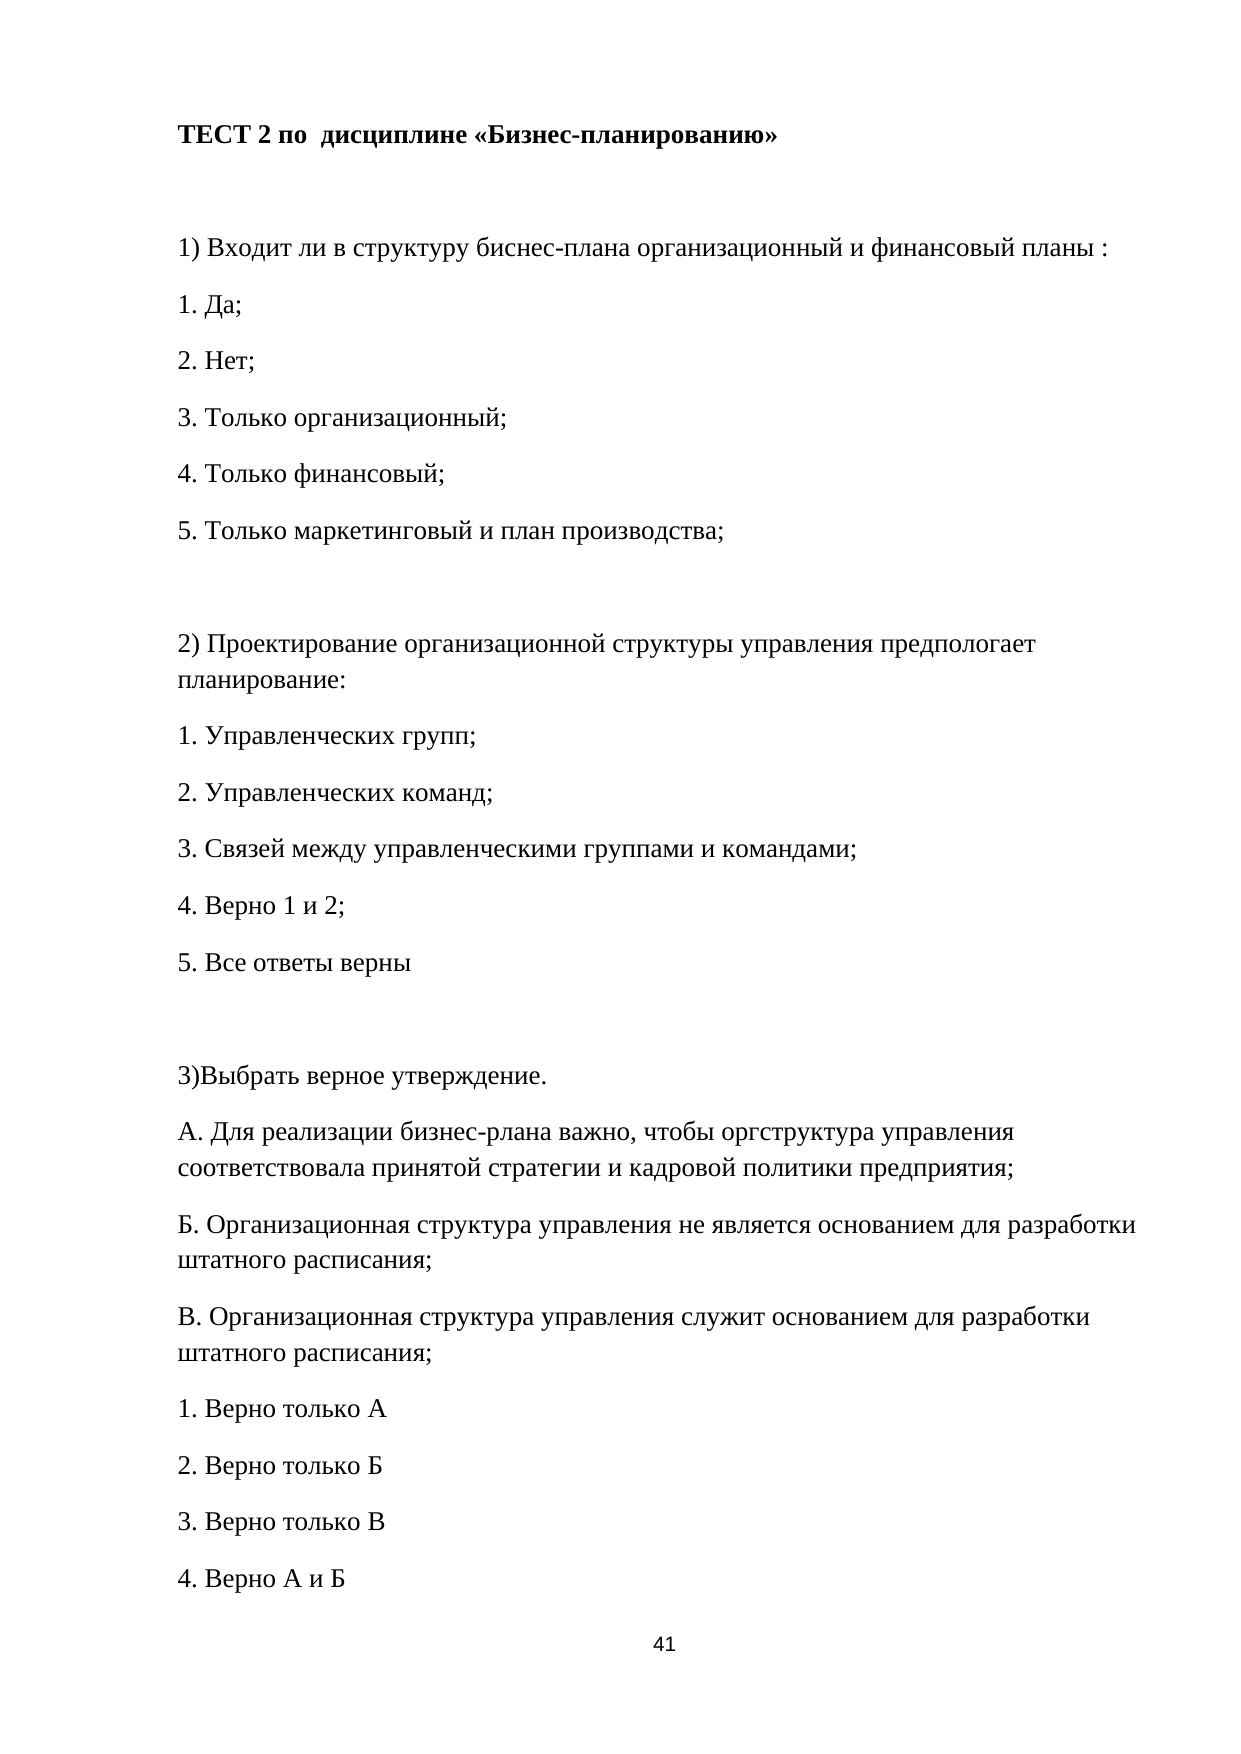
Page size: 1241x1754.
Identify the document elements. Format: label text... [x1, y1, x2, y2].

text 3. Связей между управленческими группами и командами; [177, 833, 1152, 864]
text 3. Только организационный; [177, 401, 1152, 432]
text 4. Верно А и Б [177, 1562, 1152, 1593]
text 1. Управленческих групп; [177, 719, 1152, 751]
text 1) Входит ли в структуру биснес-плана организационный и финансовый планы : [177, 231, 1152, 262]
text 4. Верно 1 и 2; [177, 889, 1152, 920]
text А. Для реализации бизнес-рлана важно, чтобы оргструктура управления соответствовала принятой стратегии и кадровой политики предприятия; [177, 1115, 1152, 1182]
text 3)Выбрать верное утверждение. [177, 1059, 1152, 1090]
text 2. Нет; [177, 344, 1152, 376]
text 1. Верно только А [177, 1392, 1152, 1423]
text 4. Только финансовый; [177, 457, 1152, 489]
text 1. Да; [177, 288, 1152, 319]
text В. Организационная структура управления служит основанием для разработки штатного расписания; [177, 1300, 1152, 1367]
text 5. Только маркетинговый и план производства; [177, 514, 1152, 545]
text 2) Проектирование организационной структуры управления предпологает планирование: [177, 627, 1152, 694]
text 5. Все ответы верны [177, 946, 1152, 977]
text Б. Организационная структура управления не является основанием для разработки штатного расписания; [177, 1208, 1152, 1274]
text 2. Верно только Б [177, 1449, 1152, 1480]
text 3. Верно только В [177, 1505, 1152, 1537]
text ТЕСТ 2 по дисциплине «Бизнес-планированию» [177, 118, 1152, 149]
text 2. Управленческих команд; [177, 776, 1152, 807]
